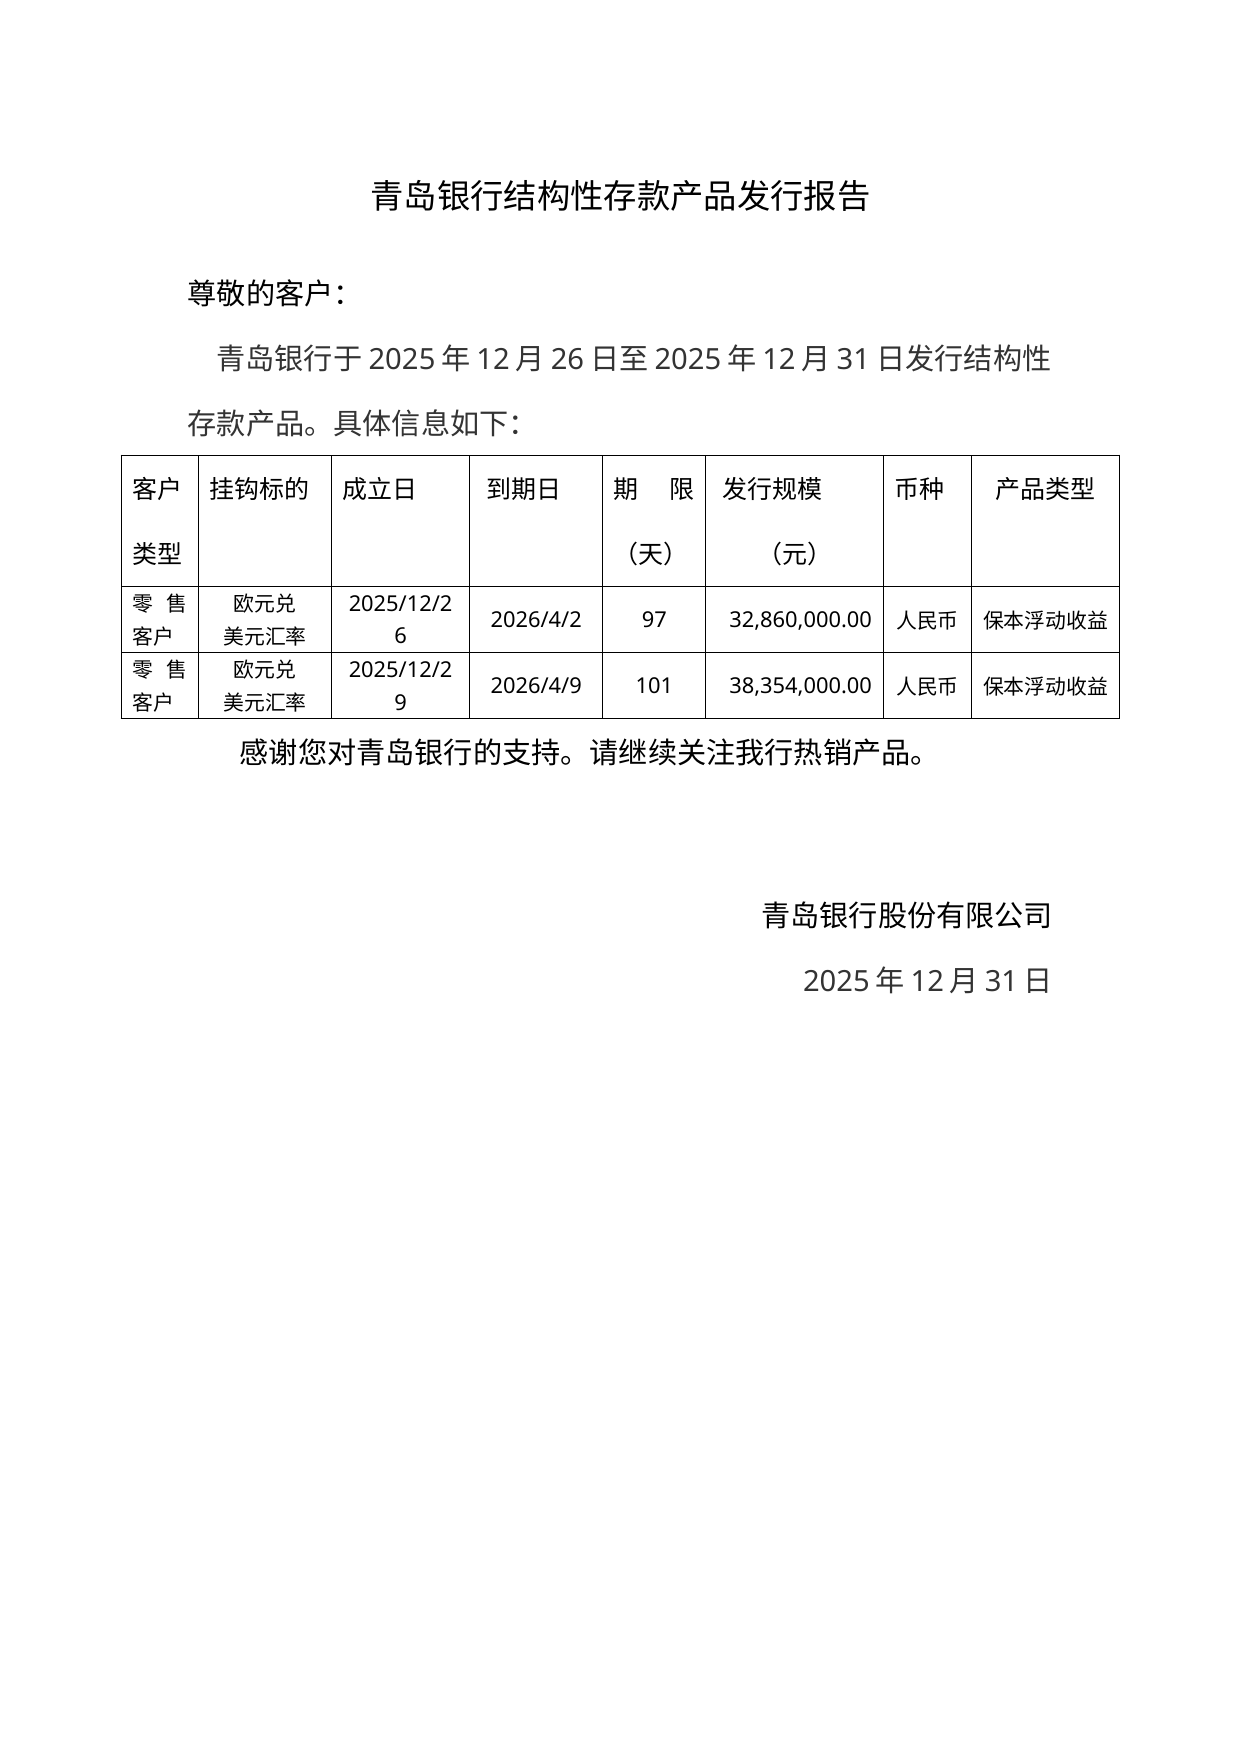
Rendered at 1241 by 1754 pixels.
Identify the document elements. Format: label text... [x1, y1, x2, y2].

table_cell 欧元兑 美元汇率 [199, 587, 331, 652]
table_header 币种 [884, 456, 971, 586]
table_header 客户 类型 [122, 456, 198, 586]
table_cell 保本浮动收益 [972, 587, 1119, 652]
text 青岛银行股份有限公司 [187, 881, 1053, 946]
table_cell 保本浮动收益 [972, 653, 1119, 718]
table_cell 38,354,000.00 [706, 653, 883, 718]
table_header 产品类型 [972, 456, 1119, 586]
table_cell 人民币 [884, 587, 971, 652]
table_header 成立日 [332, 456, 469, 586]
table_cell 零售客户 [122, 653, 198, 718]
text 青岛银行于2025年12月26日至2025年12月31日发行结构性存款产品。具体信息如下： [187, 324, 1053, 454]
table_cell 2026/4/9 [470, 653, 602, 718]
text 尊敬的客户： [187, 259, 1053, 324]
table_cell 97 [603, 587, 705, 652]
table_cell 零售客户 [122, 587, 198, 652]
table_cell 2026/4/2 [470, 587, 602, 652]
table_cell 2025/12/26 [332, 587, 469, 652]
table_cell 欧元兑 美元汇率 [199, 653, 331, 718]
table_header 到期日 [470, 456, 602, 586]
text 青岛银行结构性存款产品发行报告 [187, 162, 1053, 227]
table_header 挂钩标的 [199, 456, 331, 586]
table_header 期限（天） [603, 456, 705, 586]
table_header 发行规模 （元） [706, 456, 883, 586]
text 2025年12月31日 [187, 946, 1053, 1011]
table_cell 2025/12/29 [332, 653, 469, 718]
table_cell 101 [603, 653, 705, 718]
text 感谢您对青岛银行的支持。请继续关注我行热销产品。 [187, 719, 1053, 784]
table_cell 32,860,000.00 [706, 587, 883, 652]
table_cell 人民币 [884, 653, 971, 718]
